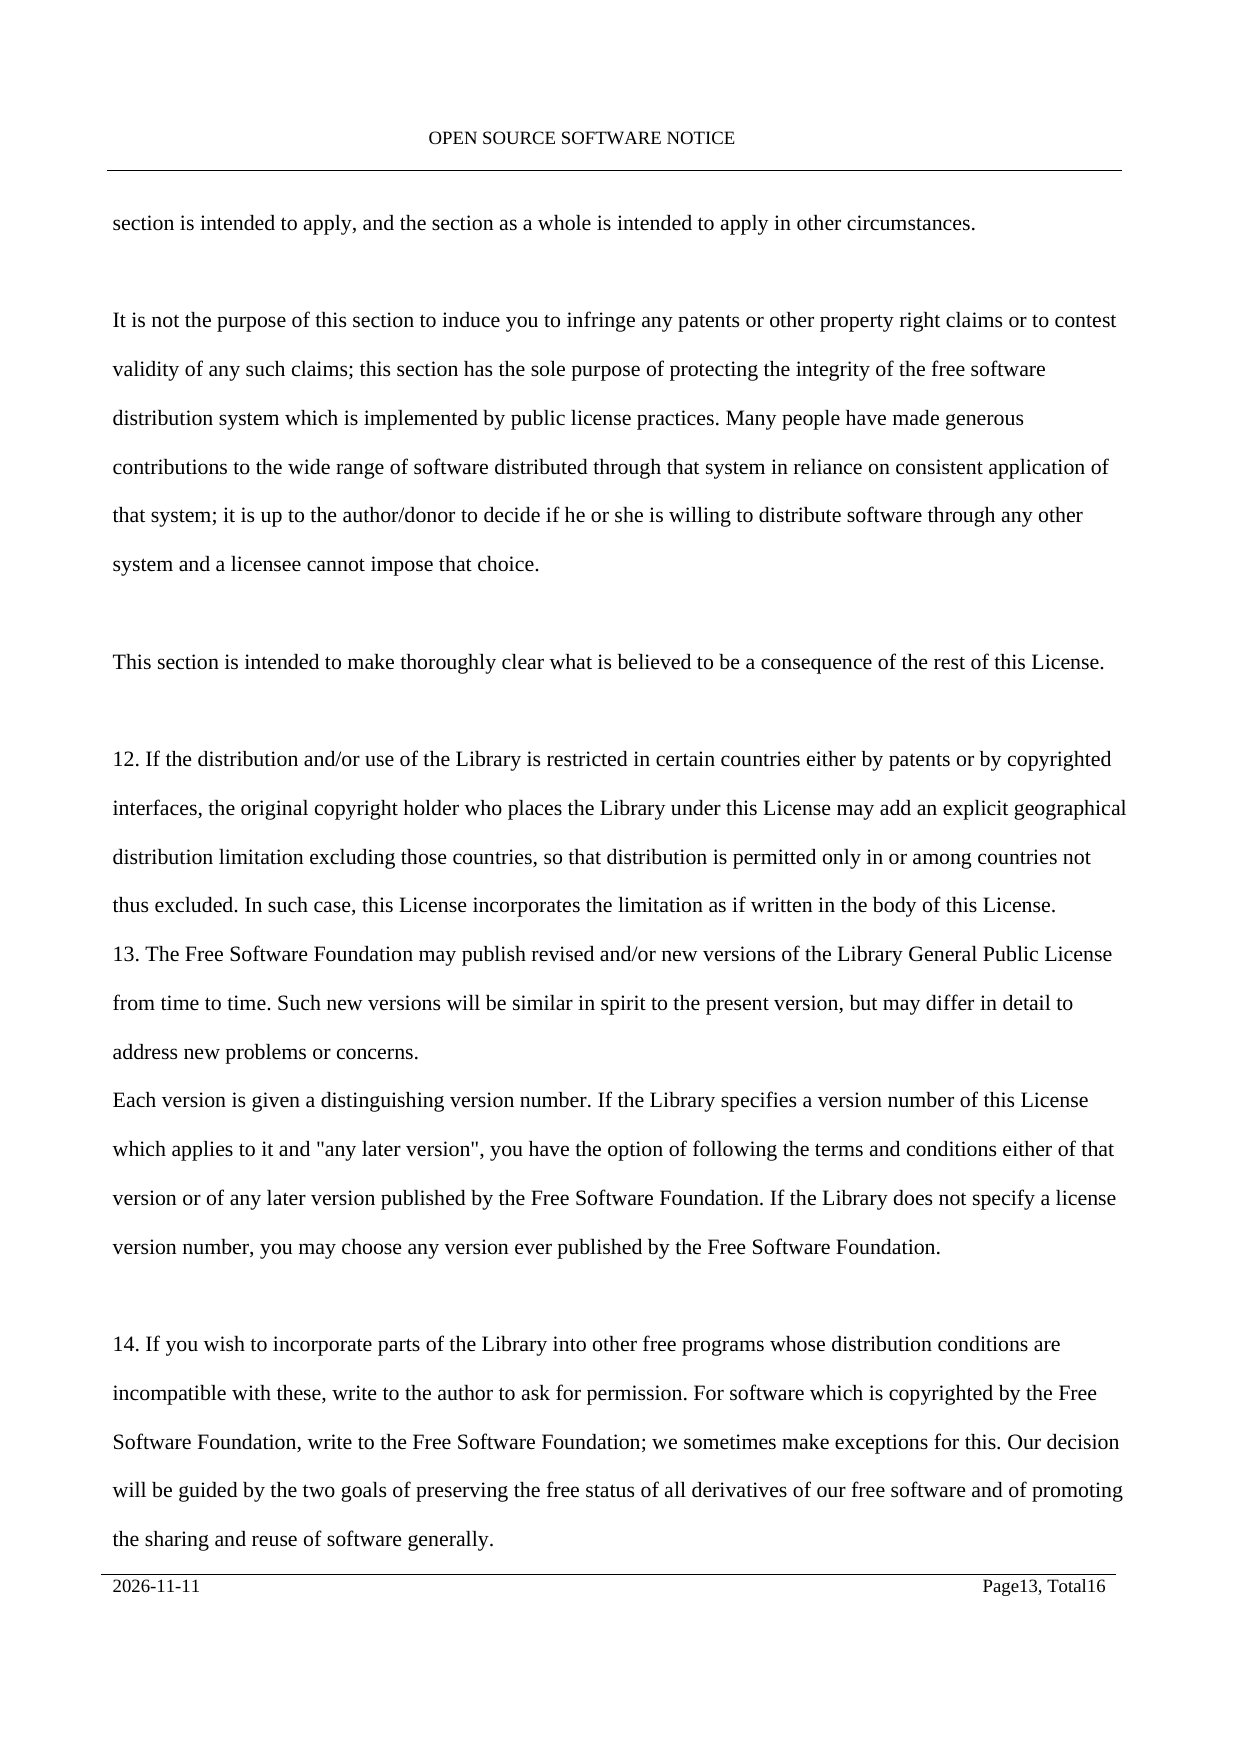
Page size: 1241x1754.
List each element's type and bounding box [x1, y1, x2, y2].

text [112, 206, 1128, 1555]
